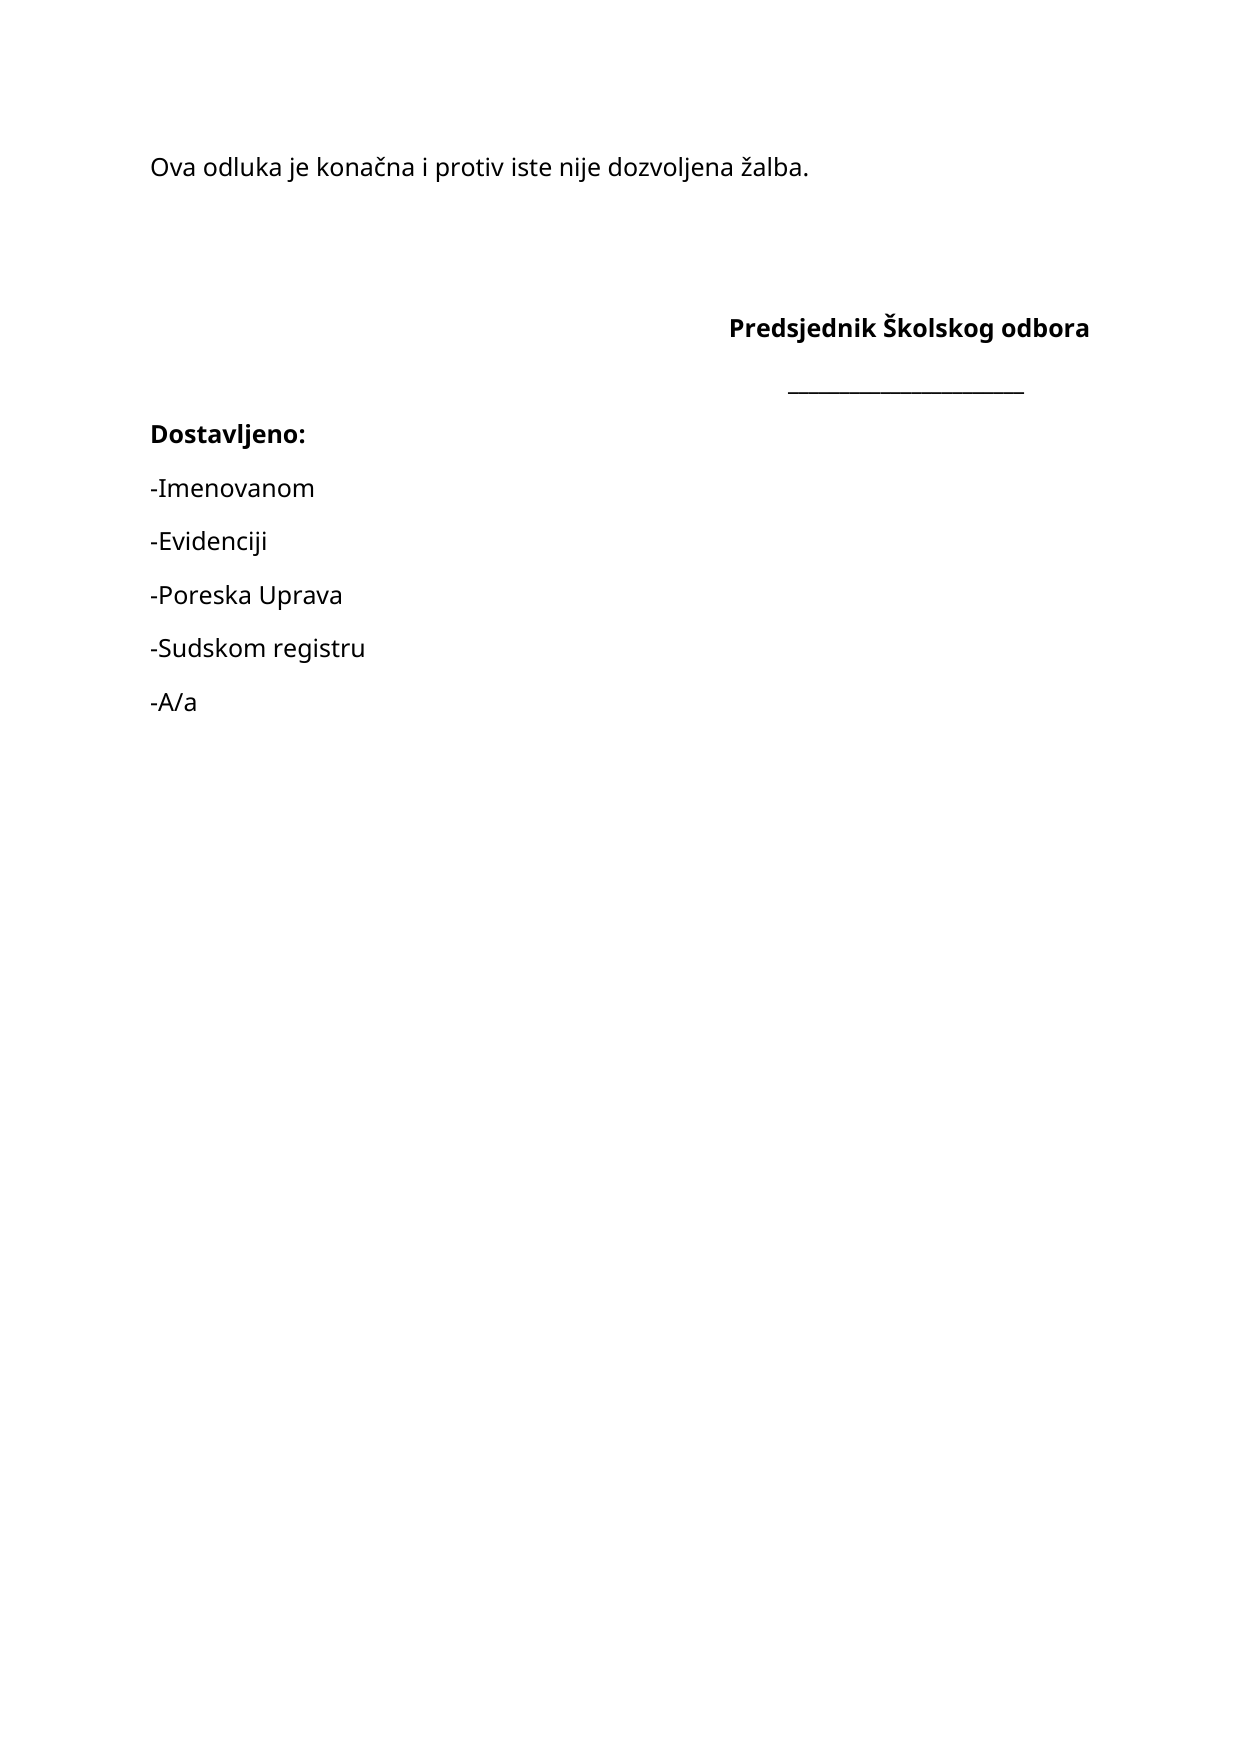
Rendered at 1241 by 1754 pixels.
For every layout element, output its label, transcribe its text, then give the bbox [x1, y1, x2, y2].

text -Poreska Uprava [150, 577, 1090, 612]
text Dostavljeno: [150, 417, 1090, 451]
text -Sudskom registru [150, 631, 1090, 665]
text Ova odluka je konačna i protiv iste nije dozvoljena žalba. [150, 150, 1090, 184]
text -Imenovanom [150, 471, 1090, 505]
text _______________________ [150, 364, 1090, 398]
text Predsjednik Školskog odbora [150, 310, 1090, 344]
text -Evidenciji [150, 524, 1090, 558]
text -A/a [150, 684, 1090, 718]
